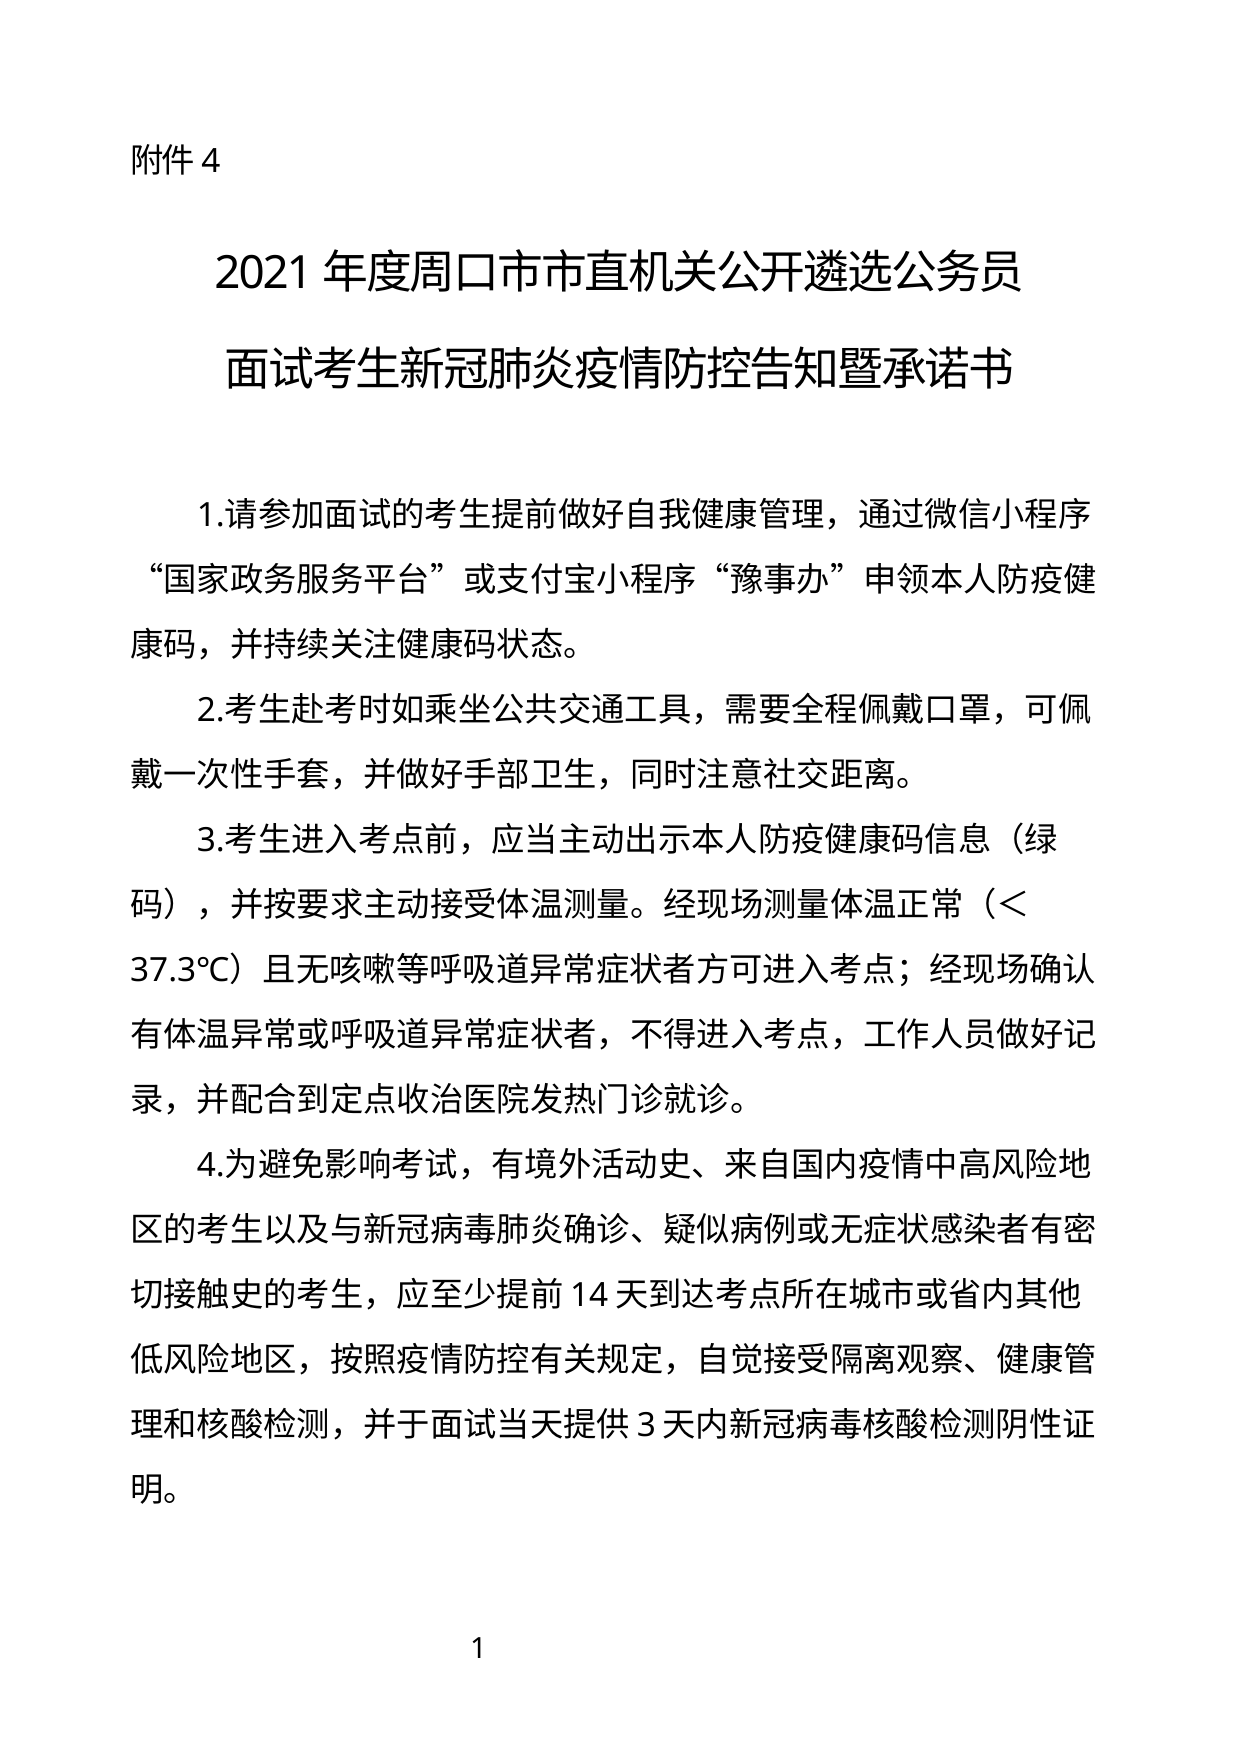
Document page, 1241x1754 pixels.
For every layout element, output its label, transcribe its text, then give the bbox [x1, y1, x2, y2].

text 2021年度周口市市直机关公开遴选公务员 [130, 219, 1110, 317]
text 3.考生进入考点前，应当主动出示本人防疫健康码信息（绿码），并按要求主动接受体温测量。经现场测量体温正常（＜37.3℃）且无咳嗽等呼吸道异常症状者方可进入考点；经现场确认有体温异常或呼吸道异常症状者，不得进入考点，工作人员做好记录，并配合到定点收治医院发热门诊就诊。 [130, 804, 1110, 1129]
text 4.为避免影响考试，有境外活动史、来自国内疫情中高风险地区的考生以及与新冠病毒肺炎确诊、疑似病例或无症状感染者有密切接触史的考生，应至少提前14天到达考点所在城市或省内其他低风险地区，按照疫情防控有关规定，自觉接受隔离观察、健康管理和核酸检测，并于面试当天提供3天内新冠病毒核酸检测阴性证明。 [130, 1129, 1110, 1519]
text 面试考生新冠肺炎疫情防控告知暨承诺书 [130, 317, 1110, 414]
text 附件4 [130, 125, 1110, 190]
text 1.请参加面试的考生提前做好自我健康管理，通过微信小程序“国家政务服务平台”或支付宝小程序“豫事办”申领本人防疫健康码，并持续关注健康码状态。 [130, 479, 1110, 674]
text 2.考生赴考时如乘坐公共交通工具，需要全程佩戴口罩，可佩戴一次性手套，并做好手部卫生，同时注意社交距离。 [130, 674, 1110, 804]
